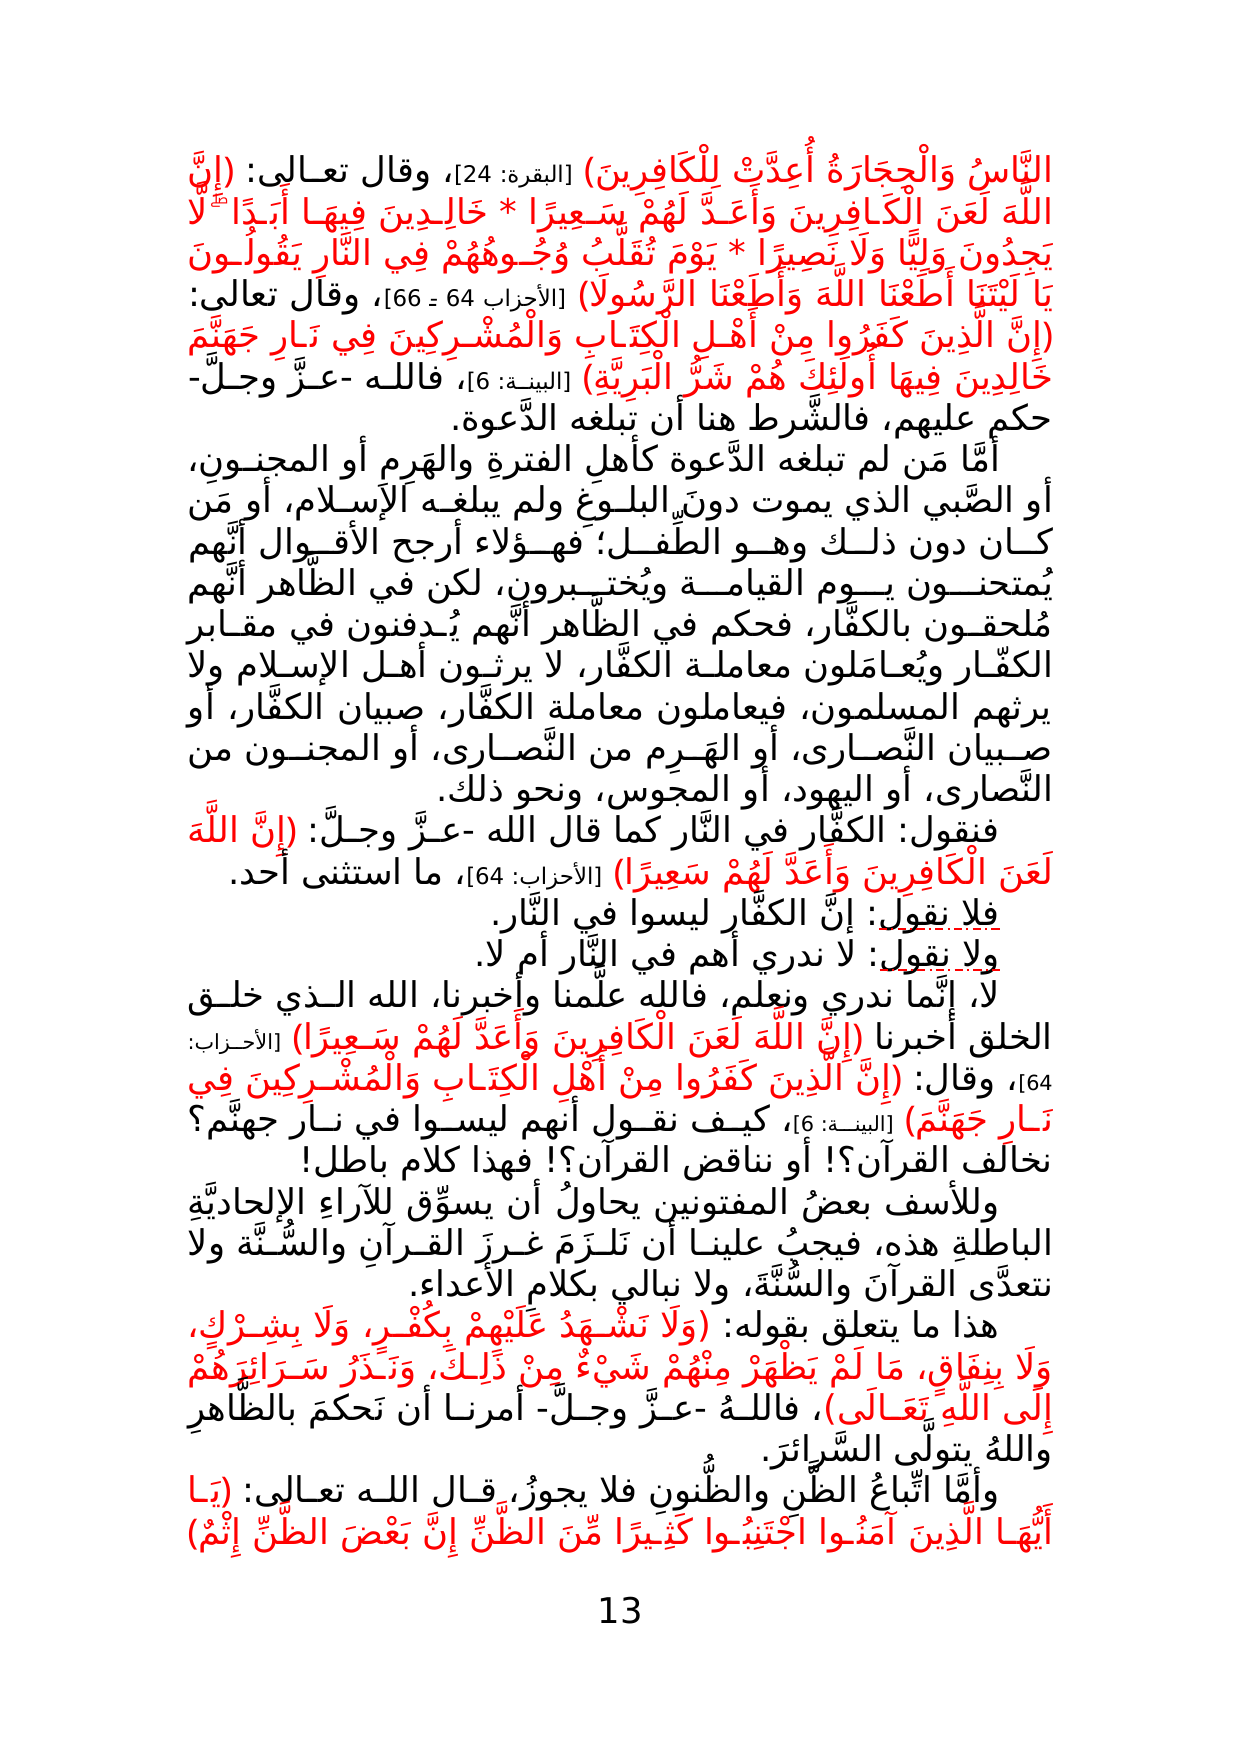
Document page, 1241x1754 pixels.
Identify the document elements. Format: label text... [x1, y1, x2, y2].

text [187, 150, 1053, 439]
text أمَّا مَن لم تبلغه الدَّعوة كأهلِ الفترةِ والهَرِمِ أو المجنونِ، أو الصَّبي الذي يموت دونَ البلوغِ ولم يبلغه الإسلام، أو مَن كان دون ذلك وهو الطِّفل؛ فهؤلاء أرجح الأقوال أنَّهم يُمتحنون يوم القيامة ويُختبرون، لكن في الظَّاهر أنَّهم مُلحقون بالكفَّار، فحكم في الظَّاهر أنَّهم يُدفنون في مقابر الكفّار ويُعامَلون معاملة الكفَّار، لا يرثون أهل الإسلام ولا يرثهم المسلمون، فيعاملون معاملة الكفَّار، صبيان الكفَّار، أو صبيان النَّصارى، أو الهَرِم من النَّصارى، أو المجنون من النَّصارى، أو اليهود، أو المجوس، ونحو ذلك. [187, 439, 1053, 810]
text هذا ما يتعلق بقوله: (وَلَا نَشْهَدُ عَلَيْهِمْ بِكُفْرٍ، وَلَا بِشِرْكٍ، وَلَا بِنِفَاقٍ، مَا لَمْ يَظْهَرْ مِنْهُمْ شَيْءٌ مِنْ ذَلِكَ، وَنَذَرُ سَرَائِرَهُمْ إِلَى اللَّهِ تَعَالَى)، فاللهُ -عزَّ وجلَّ- أمرنا أن نَحكمَ بالظَّاهرِ واللهُ يتولَّى السَّرائرَ. [187, 1305, 1053, 1470]
text ولا نقول: لا ندري أهم في النَّار أم لا. [187, 934, 1053, 975]
text وللأسف بعضُ المفتونين يحاولُ أن يسوِّق للآراءِ الإلحاديَّةِ الباطلةِ هذه، فيجبُ علينا أن نَلزَمَ غرزَ القرآنِ والسُّنَّة ولا نتعدَّى القرآنَ والسُّنَّةَ، ولا نبالي بكلامِ الأعداء. [187, 1181, 1053, 1305]
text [187, 1470, 1053, 1552]
text فنقول: الكفَّار في النَّار كما قال الله -عزَّ وجلَّ: ﴿إِنَّ اللَّهَ لَعَنَ الْكَافِرِينَ وَأَعَدَّ لَهُمْ سَعِيرًا﴾ [الأحزاب: 64]، ما استثنى أحد. [187, 810, 1053, 892]
text فلا نقول: إنَّ الكفَّار ليسوا في النَّار. [187, 892, 1053, 934]
text لا، إنَّما ندري ونعلم، فالله علَّمنا وأخبرنا، الله الذي خلق الخلق أخبرنا ﴿إِنَّ اللَّهَ لَعَنَ الْكَافِرِينَ وَأَعَدَّ لَهُمْ سَعِيرًا﴾ [الأحزاب: 64]، وقال: ﴿إِنَّ الَّذِينَ كَفَرُوا مِنْ أَهْلِ الْكِتَابِ وَالْمُشْرِكِينَ فِي نَارِ جَهَنَّمَ﴾ [البينة: 6]، كيف نقول أنهم ليسوا في نار جهنَّم؟ نخالف القرآن؟! أو نناقض القرآن؟! فهذا كلام باطل! [187, 975, 1053, 1181]
